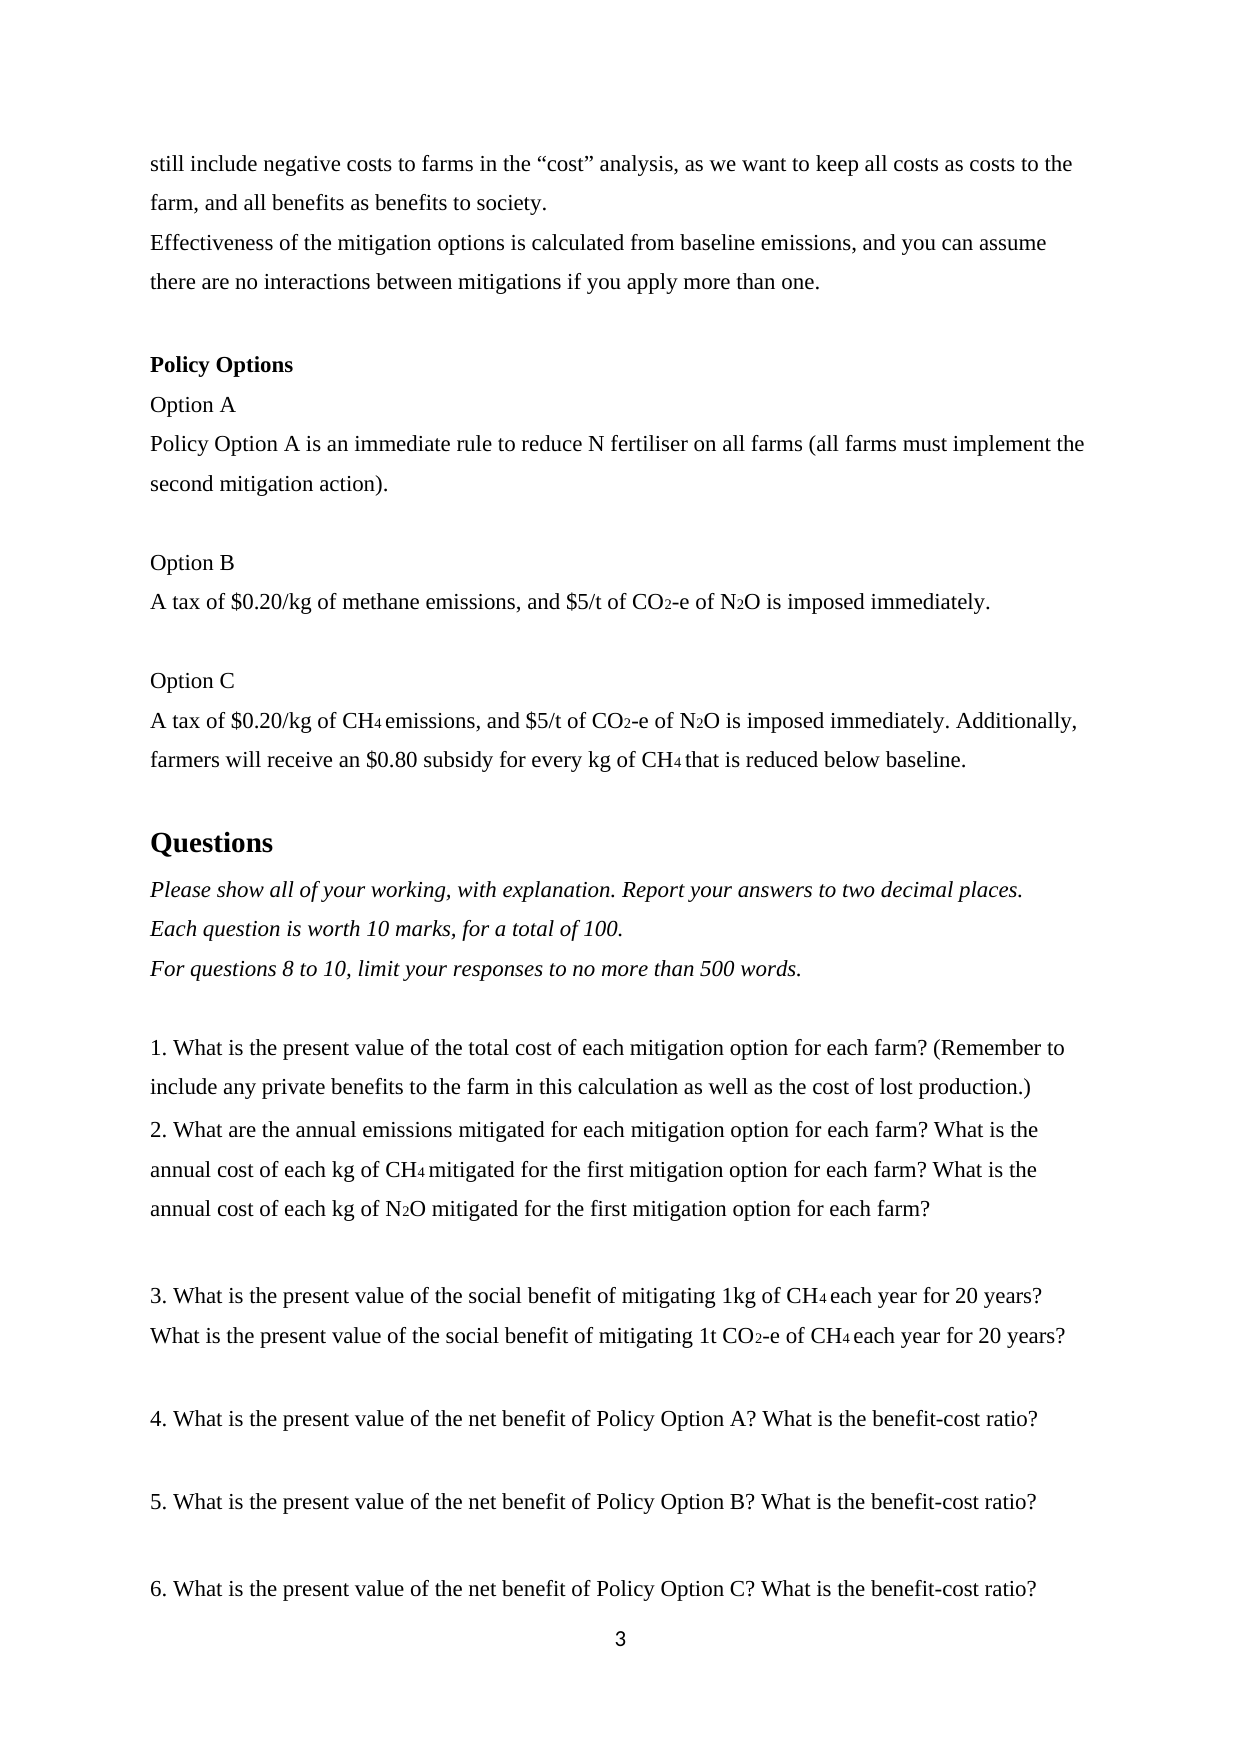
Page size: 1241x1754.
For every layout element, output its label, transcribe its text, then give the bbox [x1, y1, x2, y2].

text Effectiveness of the mitigation options is calculated from baseline emissions, and you can assume there are no interactions between mitigations if you apply more than one. [150, 229, 1090, 295]
text Option C [150, 667, 1090, 694]
text Option A [150, 391, 1090, 417]
text 2. What are the annual emissions mitigated for each mitigation option for each farm? What is the annual cost of each kg of CH4 mitigated for the first mitigation option for each farm? What is the annual cost of each kg of N2O mitigated for the first mitigation option for each farm? [150, 1117, 1090, 1222]
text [150, 150, 1090, 216]
text 4. What is the present value of the net benefit of Policy Option A? What is the benefit-cost ratio? [150, 1405, 1090, 1431]
text Questions [150, 825, 1090, 859]
text 6. What is the present value of the net benefit of Policy Option C? What is the benefit-cost ratio? [150, 1575, 1090, 1602]
text 5. What is the present value of the net benefit of Policy Option B? What is the benefit-cost ratio? [150, 1488, 1090, 1514]
text Policy Options [150, 352, 1090, 378]
text For questions 8 to 10, limit your responses to no more than 500 words. [150, 954, 1090, 981]
text Each question is worth 10 marks, for a total of 100. [150, 915, 1090, 941]
text A tax of $0.20/kg of methane emissions, and $5/t of CO2-e of N2O is imposed immediately. [150, 588, 1090, 615]
text Please show all of your working, with explanation. Report your answers to two decimal places. [150, 876, 1090, 902]
text A tax of $0.20/kg of CH4 emissions, and $5/t of CO2-e of N2O is imposed immediately. Additionally, farmers will receive an $0.80 subsidy for every kg of CH4 that is reduced below baseline. [150, 707, 1090, 773]
text Policy Option A is an immediate rule to reduce N fertiliser on all farms (all farms must implement the second mitigation action). [150, 431, 1090, 496]
text 3. What is the present value of the social benefit of mitigating 1kg of CH4 each year for 20 years? What is the present value of the social benefit of mitigating 1t CO2-e of CH4 each year for 20 years? [150, 1283, 1090, 1348]
text 1. What is the present value of the total cost of each mitigation option for each farm? (Remember to include any private benefits to the farm in this calculation as well as the cost of lost production.) [150, 1033, 1090, 1099]
text Option B [150, 549, 1090, 575]
